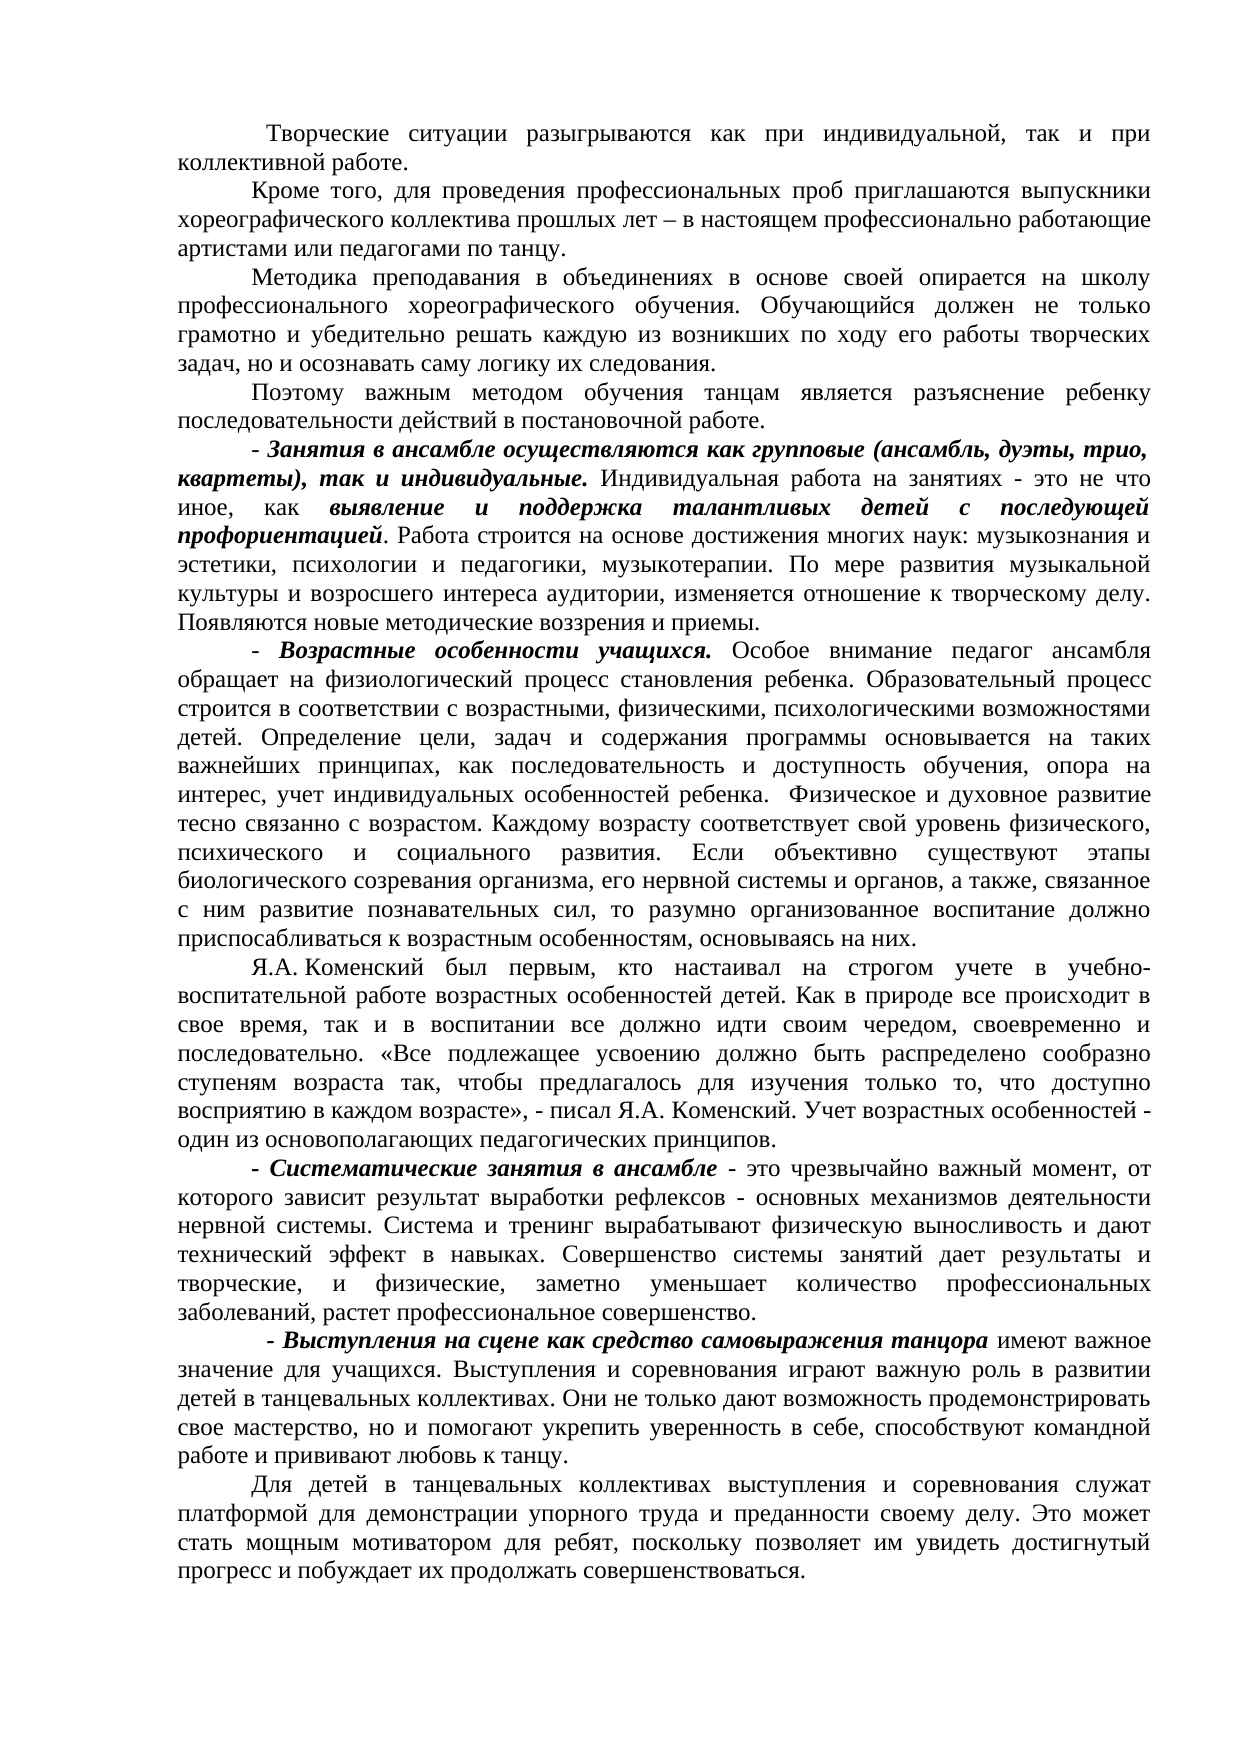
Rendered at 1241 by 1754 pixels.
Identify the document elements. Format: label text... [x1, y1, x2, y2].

text Я.А. Коменский был первым, кто настаивал на строгом учете в учебно-воспитательной работе возрастных особенностей детей. Как в природе все происходит в свое время, так и в воспитании все должно идти своим чередом, своевременно и последовательно. «Все подлежащее усвоению должно быть распределено сообразно ступеням возраста так, чтобы предлагалось для изучения только то, что доступно восприятию в каждом возрасте», - писал Я.А. Коменский. Учет возрастных особенностей - один из основополагающих педагогических принципов. [177, 952, 1152, 1153]
text Методика преподавания в объединениях в основе своей опирается на школу профессионального хореографического обучения. Обучающийся должен не только грамотно и убедительно решать каждую из возникших по ходу его работы творческих задач, но и осознавать саму логику их следования. [177, 262, 1152, 377]
text Творческие ситуации разыгрываются как при индивидуальной, так и при коллективной работе. [177, 118, 1152, 176]
text - Выступления на сцене как средство самовыражения танцора имеют важное значение для учащихся. Выступления и соревнования играют важную роль в развитии детей в танцевальных коллективах. Они не только дают возможность продемонстрировать свое мастерство, но и помогают укрепить уверенность в себе, способствуют командной работе и прививают любовь к танцу. [177, 1326, 1152, 1469]
text - Систематические занятия в ансамбле - это чрезвычайно важный момент, от которого зависит результат выработки рефлексов - основных механизмов деятельности нервной системы. Система и тренинг вырабатывают физическую выносливость и дают технический эффект в навыках. Совершенство системы занятий дает результаты и творческие, и физические, заметно уменьшает количество профессиональных заболеваний, растет профессиональное совершенство. [177, 1153, 1152, 1326]
text Кроме того, для проведения профессиональных проб приглашаются выпускники хореографического коллектива прошлых лет – в настоящем профессионально работающие артистами или педагогами по танцу. [177, 176, 1152, 262]
text - Возрастные особенности учащихся. Особое внимание педагог ансамбля обращает на физиологический процесс становления ребенка. Образовательный процесс строится в соответствии с возрастными, физическими, психологическими возможностями детей. Определение цели, задач и содержания программы основывается на таких важнейших принципах, как последовательность и доступность обучения, опора на интерес, учет индивидуальных особенностей ребенка. Физическое и духовное развитие тесно связанно с возрастом. Каждому возрасту соответствует свой уровень физического, психического и социального развития. Если объективно существуют этапы биологического созревания организма, его нервной системы и органов, а также, связанное с ним развитие познавательных сил, то разумно организованное воспитание должно приспосабливаться к возрастным особенностям, основываясь на них. [177, 636, 1152, 952]
text Поэтому важным методом обучения танцам является разъяснение ребенку последовательности действий в постановочной работе. [177, 377, 1152, 434]
text - Занятия в ансамбле осуществляются как групповые (ансамбль, дуэты, трио, квартеты), так и индивидуальные. Индивидуальная работа на занятиях - это не что иное, как выявление и поддержка талантливых детей с последующей профориентацией. Работа строится на основе достижения многих наук: музыкознания и эстетики, психологии и педагогики, музыкотерапии. По мере развития музыкальной культуры и возросшего интереса аудитории, изменяется отношение к творческому делу. Появляются новые методические воззрения и приемы. [177, 434, 1152, 636]
text Для детей в танцевальных коллективах выступления и соревнования служат платформой для демонстрации упорного труда и преданности своему делу. Это может стать мощным мотиватором для ребят, поскольку позволяет им увидеть достигнутый прогресс и побуждает их продолжать совершенствоваться. [177, 1469, 1152, 1584]
